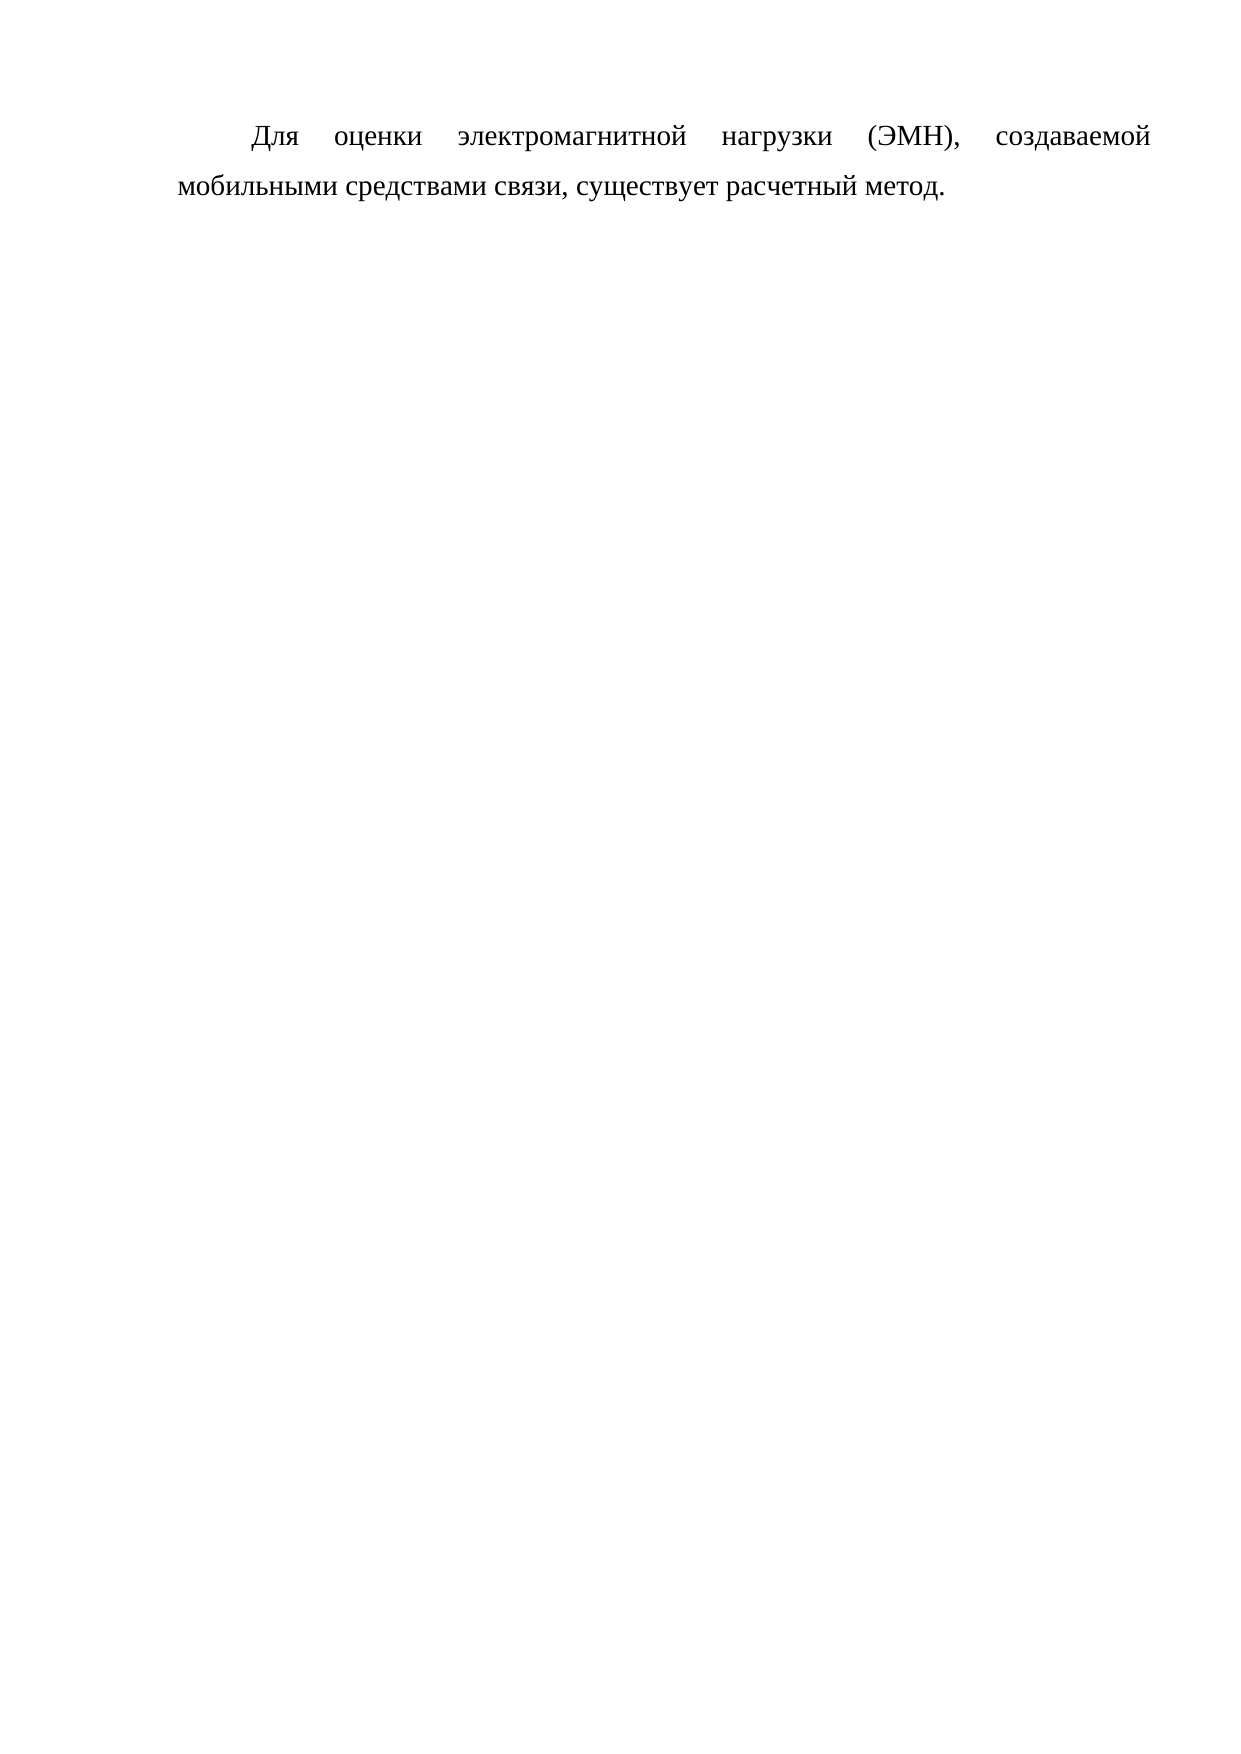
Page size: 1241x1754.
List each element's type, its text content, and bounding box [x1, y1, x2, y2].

text Для оценки электромагнитной нагрузки (ЭМН), создаваемой мобильными средствами связи, существует расчетный метод. [177, 118, 1152, 202]
